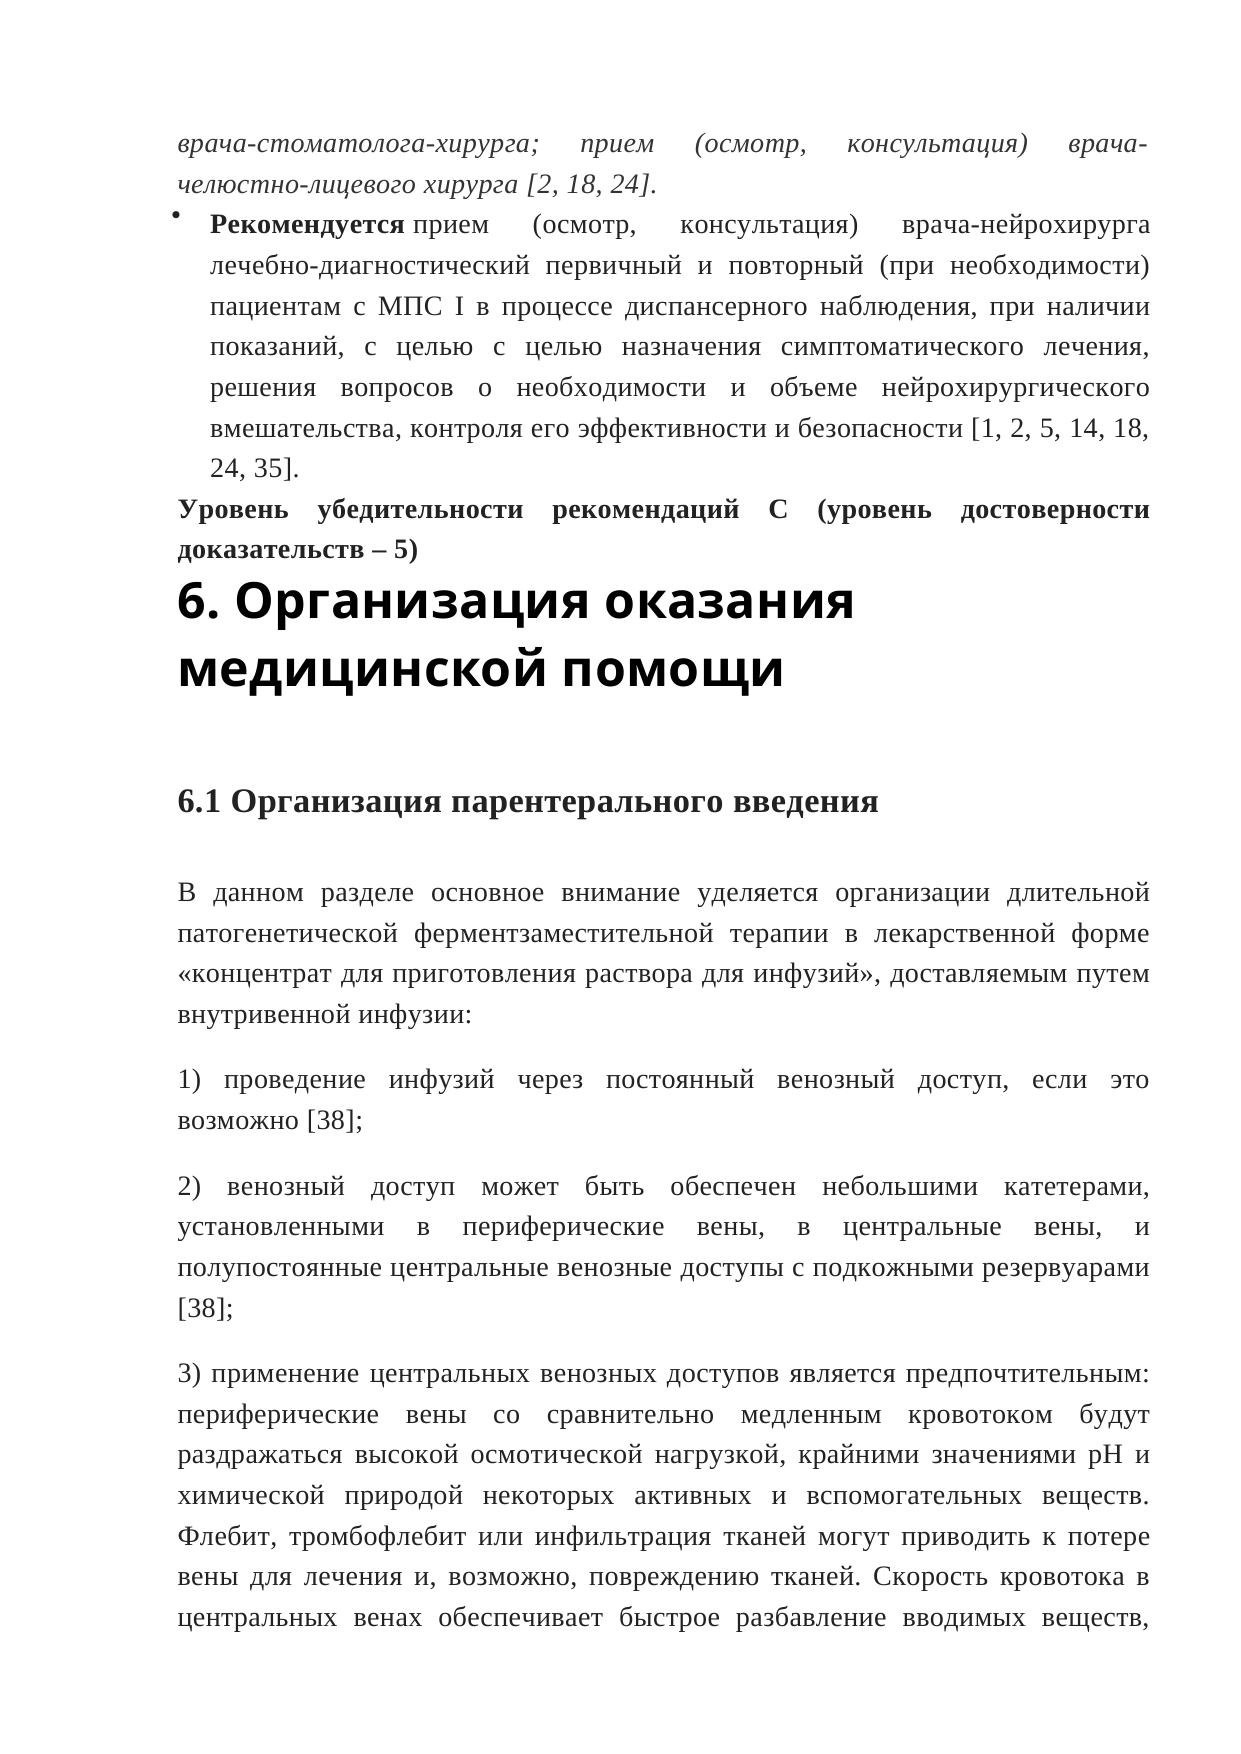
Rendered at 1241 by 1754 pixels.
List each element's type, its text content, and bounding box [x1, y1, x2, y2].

text 6. Организация оказания медицинской помощи [177, 565, 1152, 701]
list Рекомендуется прием (осмотр, консультация) врача-нейрохирурга лечебно-диагностический первичный и повторный (при необходимости) пациентам с МПС I в процессе диспансерного наблюдения, при наличии показаний, с целью с целью назначения симптоматического лечения, решения вопросов о необходимости и объеме нейрохирургического вмешательства, контроля его эффективности и безопасности [1, 2, 5, 14, 18, 24, 35]. [172, 199, 1152, 484]
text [177, 1348, 1152, 1632]
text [177, 118, 1152, 199]
text В данном разделе основное внимание уделяется организации длительной патогенетической ферментзаместительной терапии в лекарственной форме «концентрат для приготовления раствора для инфузий», доставляемым путем внутривенной инфузии: [177, 867, 1152, 1029]
text Уровень убедительности рекомендаций C (уровень достоверности доказательств – 5) [177, 484, 1152, 565]
text 2) венозный доступ может быть обеспечен небольшими катетерами, установленными в периферические вены, в центральные вены, и полупостоянные центральные венозные доступы с подкожными резервуарами [38]; [177, 1161, 1152, 1323]
text 1) проведение инфузий через постоянный венозный доступ, если это возможно [38]; [177, 1054, 1152, 1136]
text 6.1 Организация парентерального введения [177, 779, 1152, 820]
